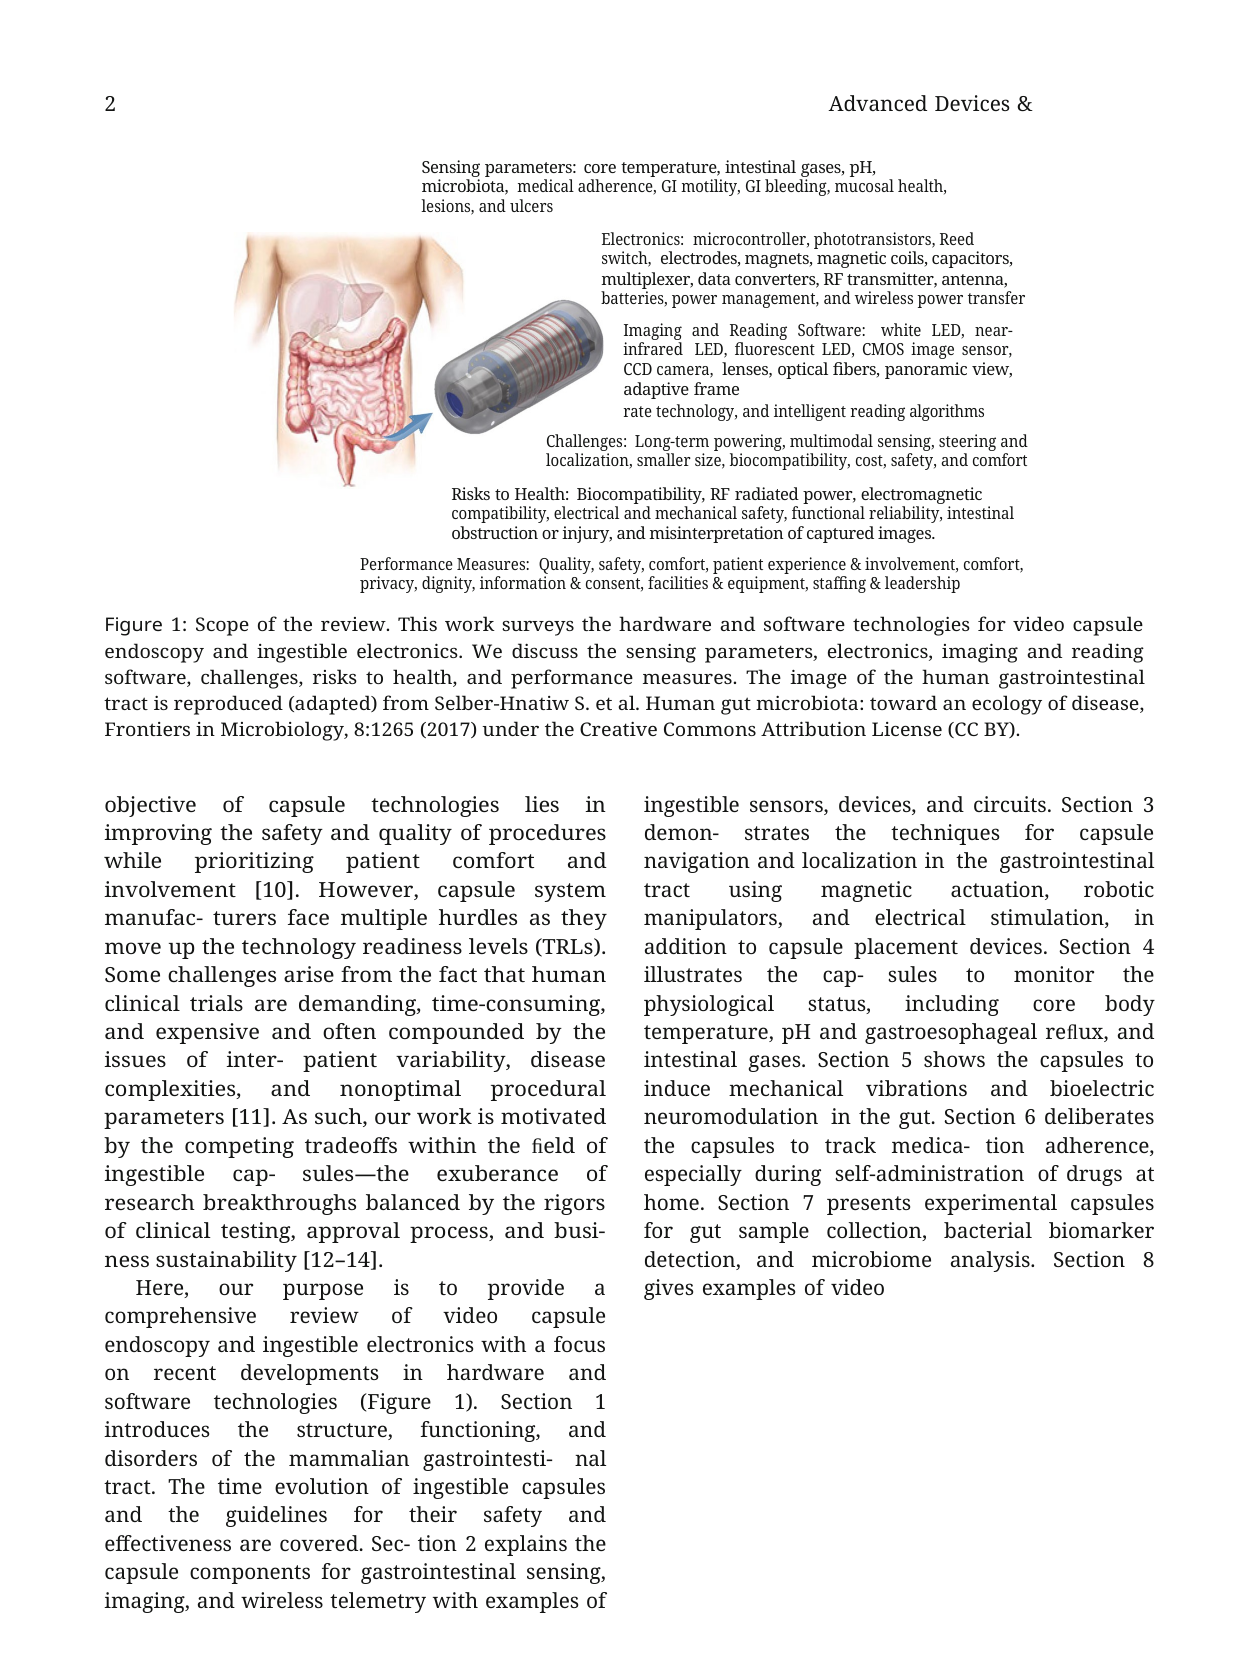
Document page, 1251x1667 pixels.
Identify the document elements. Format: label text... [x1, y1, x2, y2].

text Figure 1: Scope of the review. This work surveys the hardware and software technologies for video capsule endoscopy and ingestible electronics. We discuss the sensing parameters, electronics, imaging and reading software, challenges, risks to health, and performance measures. The image of the human gastrointestinal tract is reproduced (adapted) from Selber-Hnatiw S. et al. Human gut microbiota: toward an ecology of disease, Frontiers in Microbiology, 8:1265 (2017) under the Creative Commons Attribution License (CC BY). [104, 612, 1146, 742]
text Challenges: Long-term powering, multimodal sensing, steering and localization, smaller size, biocompatibility, cost, safety, and comfort [546, 432, 1028, 472]
text Here, our purpose is to provide a comprehensive review of video capsule endoscopy and ingestible electronics with a focus on recent developments in hardware and software technologies (Figure 1). Section 1 introduces the structure, functioning, and disorders of the mammalian gastrointesti- nal tract. The time evolution of ingestible capsules and the guidelines for their safety and eﬀectiveness are covered. Sec- tion 2 explains the capsule components for gastrointestinal sensing, imaging, and wireless telemetry with examples of ingestible sensors, devices, and circuits. Section 3 demon- strates the techniques for capsule navigation and localization in the gastrointestinal tract using magnetic actuation, robotic manipulators, and electrical stimulation, in addition to capsule placement devices. Section 4 illustrates the cap- sules to monitor the physiological status, including core body temperature, pH and gastroesophageal reﬂux, and intestinal gases. Section 5 shows the capsules to induce mechanical vibrations and bioelectric neuromodulation in the gut. Section 6 deliberates the capsules to track medica- tion adherence, especially during self-administration of drugs at home. Section 7 presents experimental capsules for gut sample collection, bacterial biomarker detection, and microbiome analysis. Section 8 gives examples of video [104, 1273, 606, 1614]
text rate technology, and intelligent reading algorithms [623, 400, 1158, 421]
text Performance Measures: Quality, safety, comfort, patient experience & involvement, comfort, privacy, dignity, information & consent, facilities & equipment, staﬃng & leadership [360, 554, 1028, 594]
text Here, our purpose is to provide a comprehensive review of video capsule endoscopy and ingestible electronics with a focus on recent developments in hardware and software technologies (Figure 1). Section 1 introduces the structure, functioning, and disorders of the mammalian gastrointesti- nal tract. The time evolution of ingestible capsules and the guidelines for their safety and eﬀectiveness are covered. Sec- tion 2 explains the capsule components for gastrointestinal sensing, imaging, and wireless telemetry with examples of ingestible sensors, devices, and circuits. Section 3 demon- strates the techniques for capsule navigation and localization in the gastrointestinal tract using magnetic actuation, robotic manipulators, and electrical stimulation, in addition to capsule placement devices. Section 4 illustrates the cap- sules to monitor the physiological status, including core body temperature, pH and gastroesophageal reﬂux, and intestinal gases. Section 5 shows the capsules to induce mechanical vibrations and bioelectric neuromodulation in the gut. Section 6 deliberates the capsules to track medica- tion adherence, especially during self-administration of drugs at home. Section 7 presents experimental capsules for gut sample collection, bacterial biomarker detection, and microbiome analysis. Section 8 gives examples of video [643, 790, 1154, 1302]
text objective of capsule technologies lies in improving the safety and quality of procedures while prioritizing patient comfort and involvement [10]. However, capsule system manufac- turers face multiple hurdles as they move up the technology readiness levels (TRLs). Some challenges arise from the fact that human clinical trials are demanding, time-consuming, and expensive and often compounded by the issues of inter- patient variability, disease complexities, and nonoptimal procedural parameters [11]. As such, our work is motivated by the competing tradeoﬀs within the ﬁeld of ingestible cap- sules—the exuberance of research breakthroughs balanced by the rigors of clinical testing, approval process, and busi- ness sustainability [12–14]. [104, 790, 606, 1273]
text Electronics: microcontroller, phototransistors, Reed switch, electrodes, magnets, magnetic coils, capacitors, [601, 229, 1028, 269]
text Sensing parameters: core temperature, intestinal gases, pH, microbiota, medical adherence, GI motility, GI bleeding, mucosal health, lesions, and ulcers [421, 157, 967, 217]
picture [233, 232, 604, 489]
text Risks to Health: Biocompatibility, RF radiated power, electromagnetic compatibility, electrical and mechanical safety, functional reliability, intestinal obstruction or injury, and misinterpretation of captured images. [451, 484, 1028, 544]
text multiplexer, data converters, RF transmitter, antenna, batteries, power management, and wireless power transfer [601, 269, 1028, 309]
text Imaging and Reading Software: white LED, near-infrared LED, ﬂuorescent LED, CMOS image sensor, CCD camera, lenses, optical ﬁbers, panoramic view, adaptive frame [623, 321, 1013, 400]
